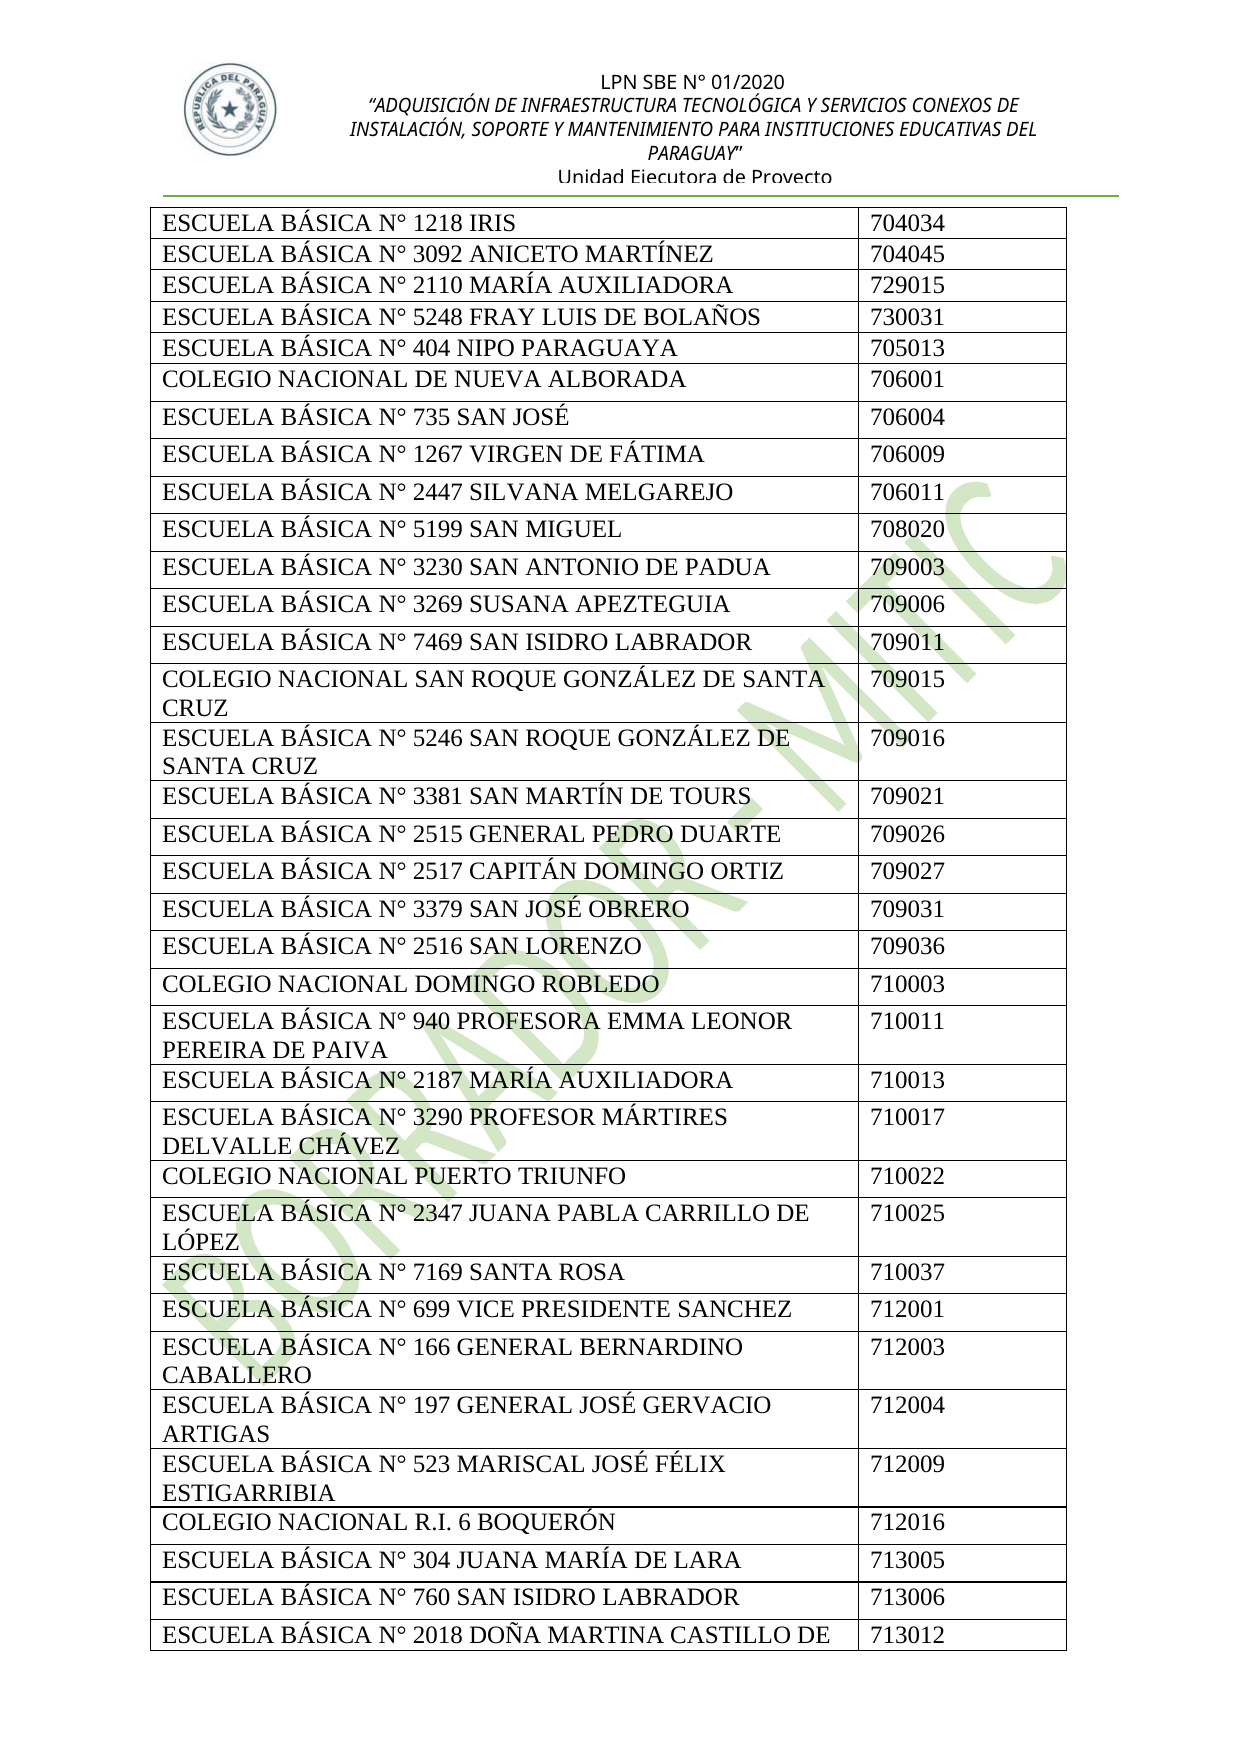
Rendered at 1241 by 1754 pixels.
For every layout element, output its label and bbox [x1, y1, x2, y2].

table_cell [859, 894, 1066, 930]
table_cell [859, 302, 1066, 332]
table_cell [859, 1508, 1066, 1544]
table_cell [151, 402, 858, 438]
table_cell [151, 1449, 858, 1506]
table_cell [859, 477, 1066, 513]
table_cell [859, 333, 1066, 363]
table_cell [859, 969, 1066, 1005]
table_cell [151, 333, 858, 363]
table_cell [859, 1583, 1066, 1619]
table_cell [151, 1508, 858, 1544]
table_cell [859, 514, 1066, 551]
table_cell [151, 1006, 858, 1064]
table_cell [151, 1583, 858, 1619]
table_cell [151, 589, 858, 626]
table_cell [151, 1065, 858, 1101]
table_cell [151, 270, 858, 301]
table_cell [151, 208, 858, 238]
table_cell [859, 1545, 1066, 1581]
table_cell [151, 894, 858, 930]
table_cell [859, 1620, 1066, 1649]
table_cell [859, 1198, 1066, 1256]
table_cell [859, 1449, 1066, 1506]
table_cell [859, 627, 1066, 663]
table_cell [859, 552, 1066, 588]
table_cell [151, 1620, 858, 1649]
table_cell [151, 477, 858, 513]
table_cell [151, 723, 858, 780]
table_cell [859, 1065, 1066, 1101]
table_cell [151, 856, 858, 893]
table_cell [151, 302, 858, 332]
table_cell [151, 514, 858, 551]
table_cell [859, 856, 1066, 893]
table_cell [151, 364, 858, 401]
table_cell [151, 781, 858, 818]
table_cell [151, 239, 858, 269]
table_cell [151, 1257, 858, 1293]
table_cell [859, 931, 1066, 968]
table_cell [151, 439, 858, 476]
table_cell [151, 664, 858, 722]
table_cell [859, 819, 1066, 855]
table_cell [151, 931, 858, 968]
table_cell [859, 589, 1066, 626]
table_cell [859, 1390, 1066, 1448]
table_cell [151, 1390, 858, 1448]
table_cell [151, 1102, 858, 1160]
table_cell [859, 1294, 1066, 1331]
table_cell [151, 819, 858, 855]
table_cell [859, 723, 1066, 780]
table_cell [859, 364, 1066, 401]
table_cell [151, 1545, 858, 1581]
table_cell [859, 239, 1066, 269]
picture [182, 61, 278, 157]
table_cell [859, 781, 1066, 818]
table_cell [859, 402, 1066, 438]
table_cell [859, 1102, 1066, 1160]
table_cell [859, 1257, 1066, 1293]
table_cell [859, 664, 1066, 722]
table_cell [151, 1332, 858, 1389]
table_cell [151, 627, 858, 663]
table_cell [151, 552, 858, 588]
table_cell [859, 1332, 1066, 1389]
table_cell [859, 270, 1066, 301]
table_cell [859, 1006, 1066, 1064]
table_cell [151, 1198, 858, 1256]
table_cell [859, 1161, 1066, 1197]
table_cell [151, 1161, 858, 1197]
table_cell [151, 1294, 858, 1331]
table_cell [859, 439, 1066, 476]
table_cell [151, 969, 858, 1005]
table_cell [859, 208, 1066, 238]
